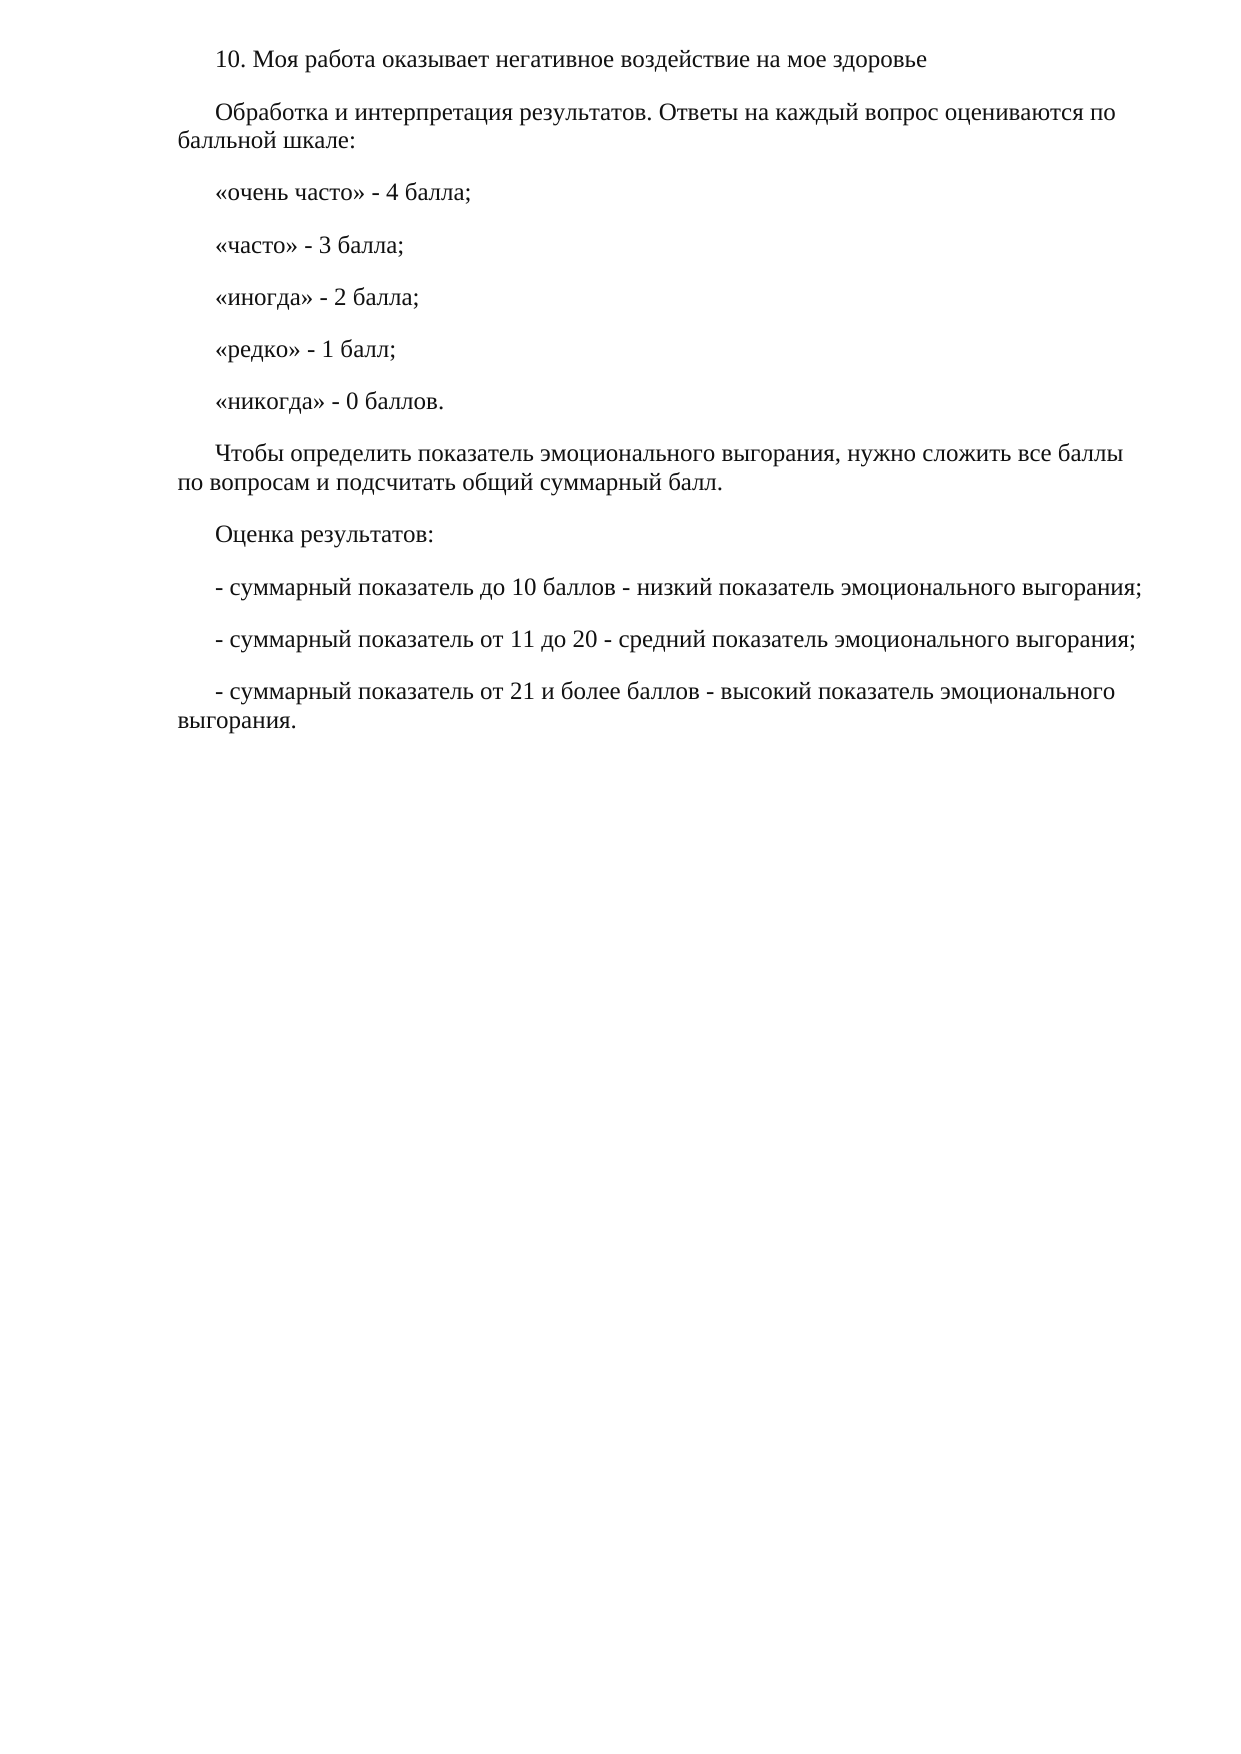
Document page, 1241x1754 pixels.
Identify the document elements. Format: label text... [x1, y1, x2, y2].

text Чтобы определить показатель эмоционального выгорания, нужно сложить все баллы по вопросам и подсчитать общий суммарный балл. [177, 438, 1152, 496]
text - суммарный показатель от 21 и более баллов - высокий показатель эмоционального выгорания. [177, 676, 1152, 733]
text - суммарный показатель от 11 до 20 - средний показатель эмоционального выгорания; [177, 624, 1152, 652]
text «иногда» - 2 балла; [177, 282, 1152, 311]
text «часто» - 3 балла; [177, 230, 1152, 258]
text «очень часто» - 4 балла; [177, 177, 1152, 206]
text - суммарный показатель до 10 баллов - низкий показатель эмоционального выгорания; [177, 572, 1152, 600]
text Оценка результатов: [177, 519, 1152, 548]
text 10. Моя работа оказывает негативное воздействие на мое здоровье [177, 44, 1152, 73]
text «редко» - 1 балл; [177, 334, 1152, 363]
text «никогда» - 0 баллов. [177, 386, 1152, 415]
text Обработка и интерпретация результатов. Ответы на каждый вопрос оцениваются по балльной шкале: [177, 97, 1152, 154]
